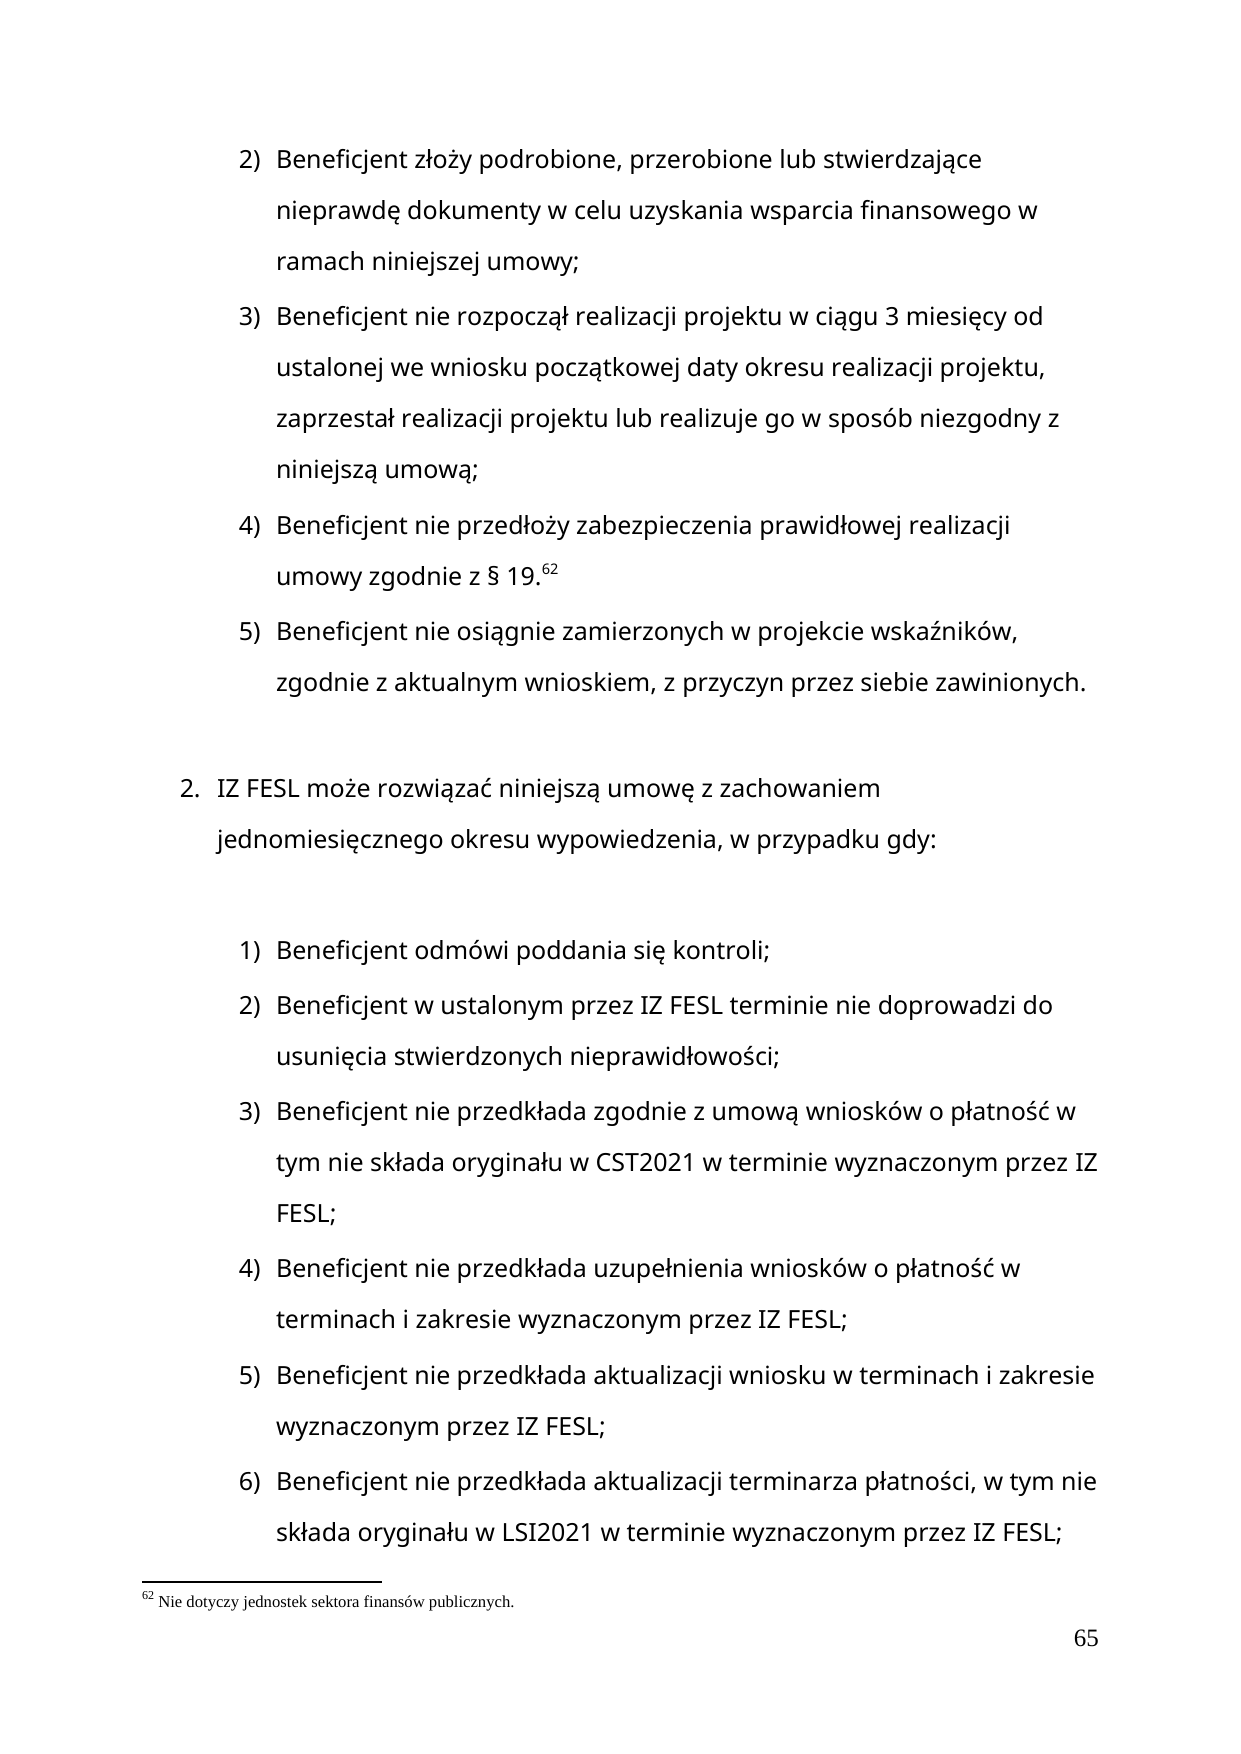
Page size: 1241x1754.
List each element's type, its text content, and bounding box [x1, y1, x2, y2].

list Beneficjent nie rozpoczął realizacji projektu w ciągu 3 miesięcy od ustalonej we wniosku początkowej daty okresu realizacji projektu, zaprzestał realizacji projektu lub realizuje go w sposób niezgodny z niniejszą umową; [239, 299, 1098, 486]
list Beneficjent złoży podrobione, przerobione lub stwierdzające nieprawdę dokumenty w celu uzyskania wsparcia finansowego w ramach niniejszej umowy; [239, 142, 1098, 278]
list Beneficjent odmówi poddania się kontroli; [239, 932, 1098, 966]
list Beneficjent nie przedkłada uzupełnienia wniosków o płatność w terminach i zakresie wyznaczonym przez IZ FESL; [239, 1251, 1098, 1336]
list Beneficjent nie przedłoży zabezpieczenia prawidłowej realizacji umowy zgodnie z § 19. [239, 507, 1098, 592]
list IZ FESL może rozwiązać niniejszą umowę z zachowaniem jednomiesięcznego okresu wypowiedzenia, w przypadku gdy: [179, 771, 1098, 856]
list Beneficjent w ustalonym przez IZ FESL terminie nie doprowadzi do usunięcia stwierdzonych nieprawidłowości; [239, 988, 1098, 1073]
list Beneficjent nie przedkłada aktualizacji wniosku w terminach i zakresie wyznaczonym przez IZ FESL; [239, 1357, 1098, 1442]
list Beneficjent nie przedkłada aktualizacji terminarza płatności, w tym nie składa oryginału w LSI2021 w terminie wyznaczonym przez IZ FESL; [239, 1464, 1098, 1549]
list Beneficjent nie przedkłada zgodnie z umową wniosków o płatność w tym nie składa oryginału w CST2021 w terminie wyznaczonym przez IZ FESL; [239, 1094, 1098, 1230]
list Beneficjent nie osiągnie zamierzonych w projekcie wskaźników, zgodnie z aktualnym wnioskiem, z przyczyn przez siebie zawinionych. [239, 614, 1098, 699]
